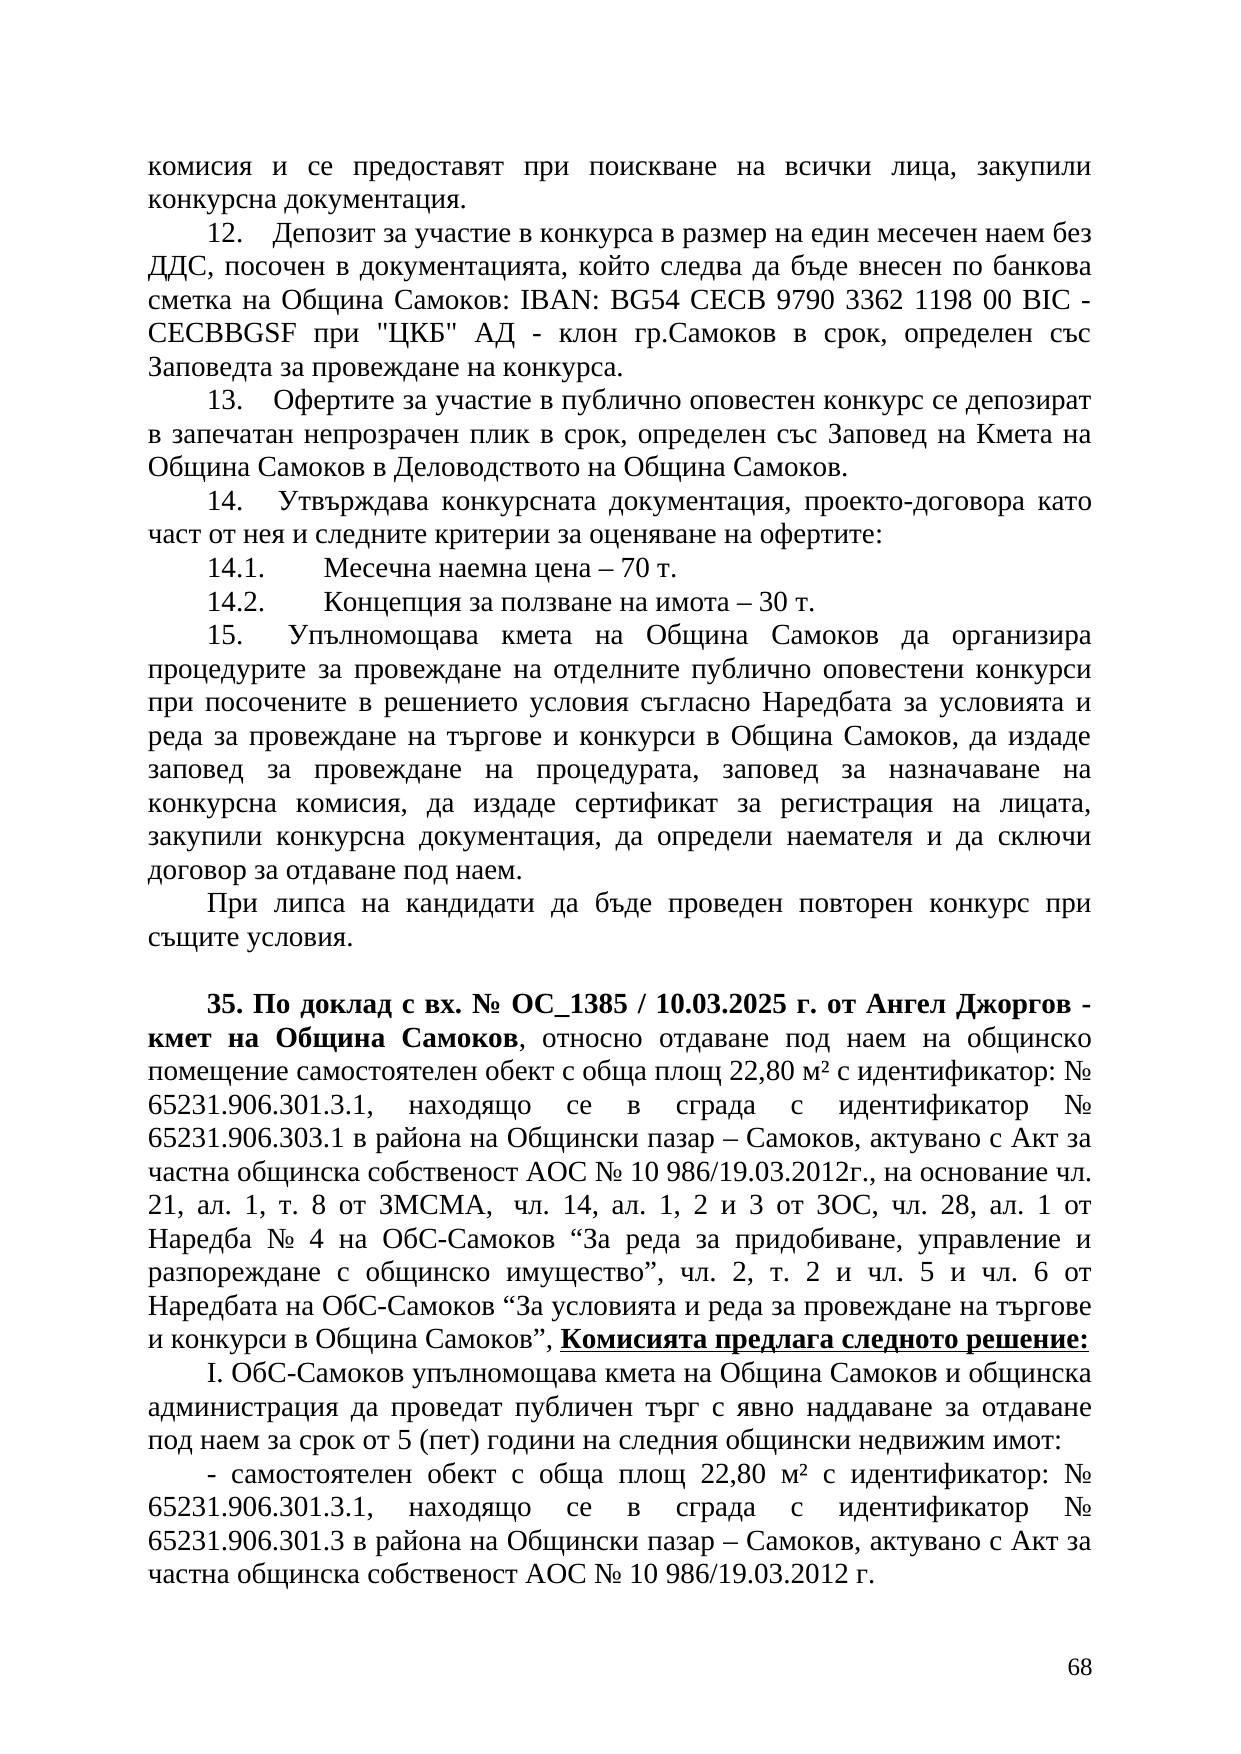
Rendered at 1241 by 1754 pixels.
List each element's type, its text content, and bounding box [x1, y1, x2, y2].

text 13. Офертите за участие в публично оповестен конкурс се депозират в запечатан непрозрачен плик в срок, определен със Заповед на Кмета на Община Самоков в Деловодството на Община Самоков. [148, 382, 1093, 483]
text - самостоятелен обект с обща площ 22,80 м² с идентификатор: № 65231.906.301.3.1, находящо се в сграда с идентификатор № 65231.906.301.3 в района на Общински пазар – Самоков, актувано с Акт за частна общинска собственост АОС № 10 986/19.03.2012 г. [148, 1456, 1093, 1590]
text При липса на кандидати да бъде проведен повторен конкурс при същите условия. [148, 886, 1093, 953]
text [148, 148, 1093, 215]
text I. ОбС-Самоков упълномощава кмета на Община Самоков и общинска администрация да проведат публичен търг с явно наддаване за отдаване под наем за срок от 5 (пет) години на следния общински недвижим имот: [148, 1355, 1093, 1456]
text 14. Утвърждава конкурсната документация, проекто-договора като част от нея и следните критерии за оценяване на офертите: [148, 483, 1093, 550]
text 12. Депозит за участие в конкурса в размер на един месечен наем без ДДС, посочен в документацията, който следва да бъде внесен по банкова сметка на Община Самоков: IBAN: BG54 СЕСВ 9790 3362 1198 00 BIC -CECBBGSF при "ЦКБ" АД - клон гр.Самоков в срок, определен със Заповедта за провеждане на конкурса. [148, 215, 1093, 382]
text 14.2. Концепция за ползване на имота – 30 т. [148, 584, 1093, 617]
text 15. Упълномощава кмета на Община Самоков да организира процедурите за провеждане на отделните публично оповестени конкурси при посочените в решението условия съгласно Наредбата за условията и реда за провеждане на търгове и конкурси в Община Самоков, да издаде заповед за провеждане на процедурата, заповед за назначаване на конкурсна комисия, да издаде сертификат за регистрация на лицата, закупили конкурсна документация, да определи наемателя и да сключи договор за отдаване под наем. [148, 617, 1093, 886]
text 14.1. Месечна наемна цена – 70 т. [148, 550, 1093, 584]
text 35. По доклад с вх. № ОС_1385 / 10.03.2025 г. от Ангел Джоргов - кмет на Община Самоков, относно отдаване под наем на общинско помещение самостоятелен обект с обща площ 22,80 м² с идентификатор: № 65231.906.301.3.1, находящо се в сграда с идентификатор № 65231.906.303.1 в района на Общински пазар – Самоков, актувано с Акт за частна общинска собственост АОС № 10 986/19.03.2012г., на основание чл. 21, ал. 1, т. 8 от ЗМСМА, чл. 14, ал. 1, 2 и 3 от ЗОС, чл. 28, ал. 1 от Наредба № 4 на ОбС-Самоков “За реда за придобиване, управление и разпореждане с общинско имущество”, чл. 2, т. 2 и чл. 5 и чл. 6 от Наредбата на ОбС-Самоков “За условията и реда за провеждане на търгове и конкурси в Община Самоков”, Комисията предлага следното решение: [148, 986, 1093, 1355]
